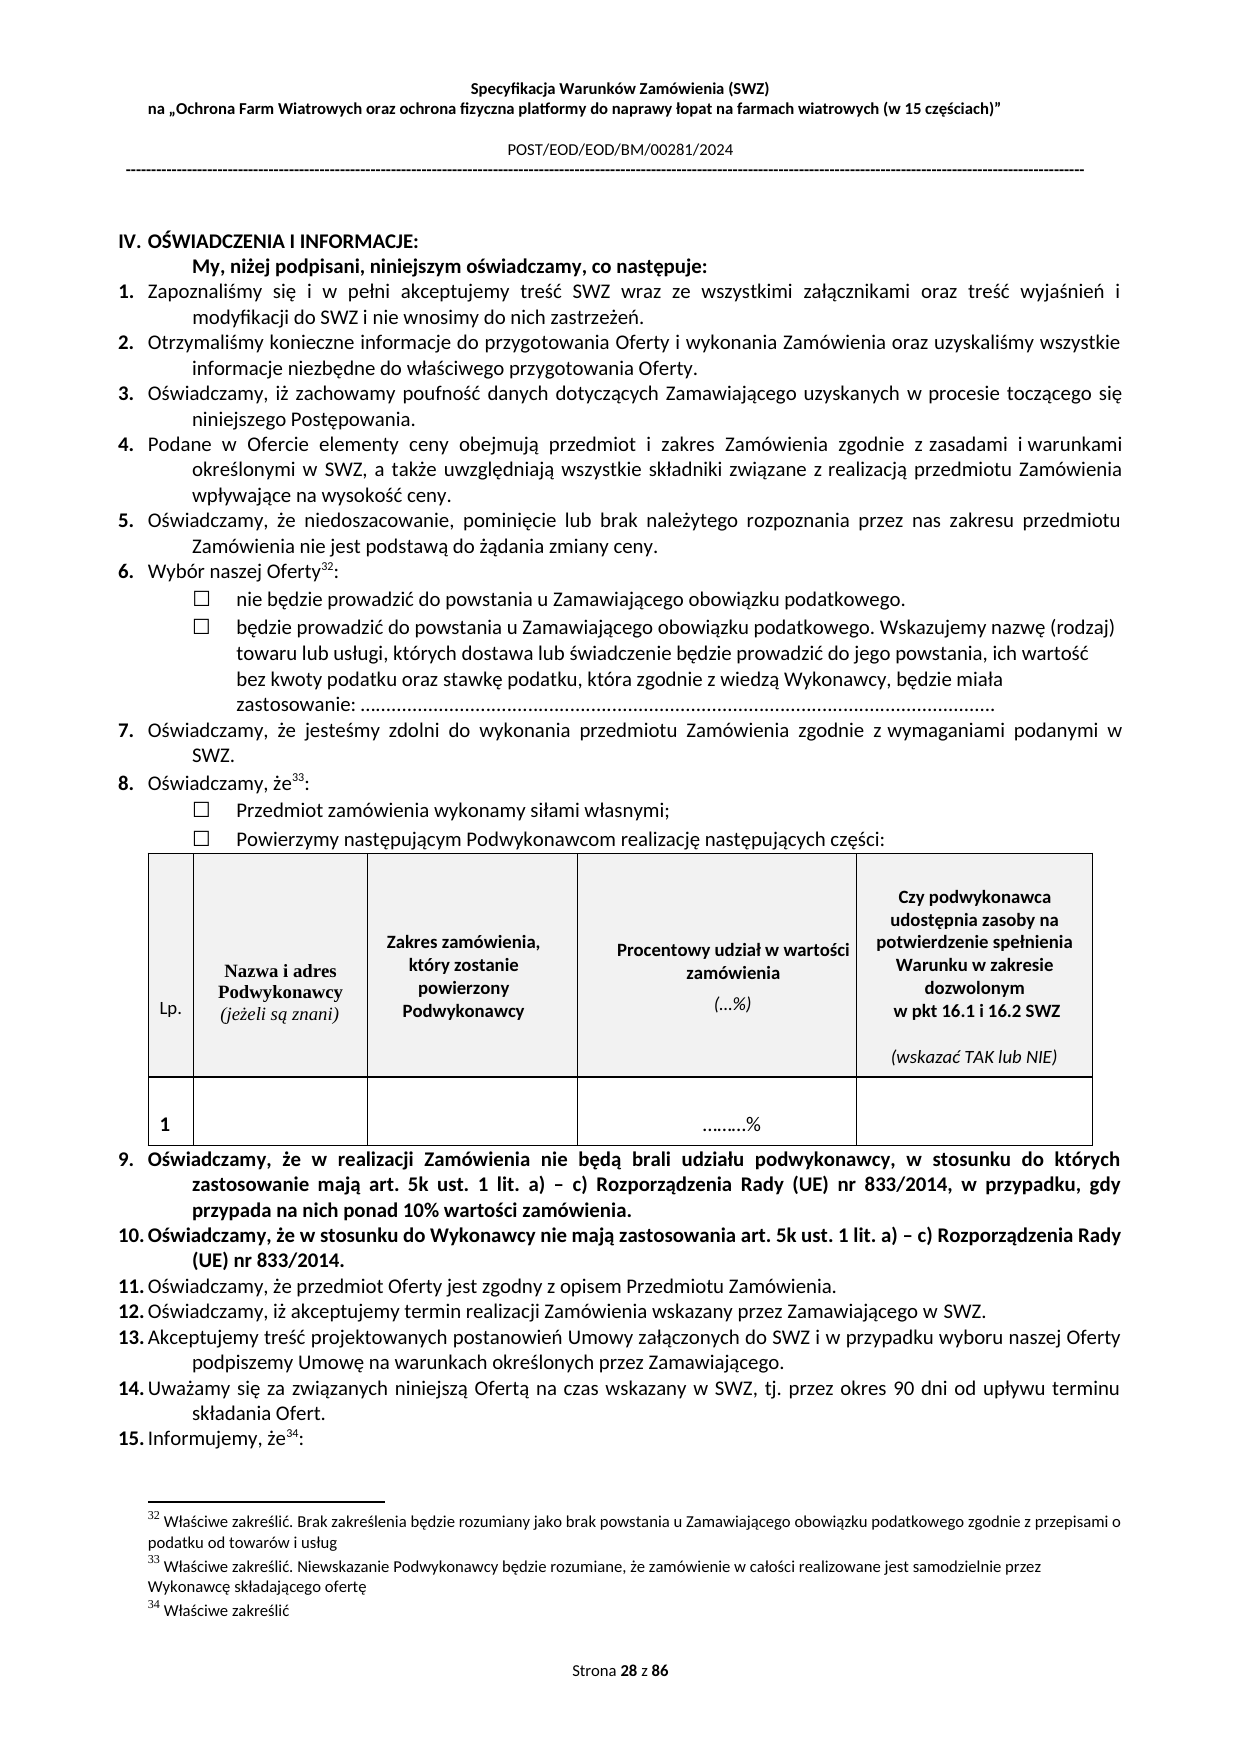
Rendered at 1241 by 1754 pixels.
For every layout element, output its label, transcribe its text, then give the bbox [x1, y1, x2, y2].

table_cell [368, 1078, 577, 1145]
text Powierzymy następującym Podwykonawcom realizację następujących części: [192, 824, 1122, 852]
list Akceptujemy treść projektowanych postanowień Umowy załączonych do SWZ i w przypadku wyboru naszej Oferty podpiszemy Umowę na warunkach określonych przez Zamawiającego. [118, 1324, 1122, 1375]
table_cell ………% [578, 1078, 856, 1145]
list Oświadczamy, że w stosunku do Wykonawcy nie mają zastosowania art. 5k ust. 1 lit. a) – c) Rozporządzenia Rady (UE) nr 833/2014. [118, 1222, 1122, 1273]
list Oświadczamy, że w realizacji Zamówienia nie będą brali udziału podwykonawcy, w stosunku do których zastosowanie mają art. 5k ust. 1 lit. a) – c) Rozporządzenia Rady (UE) nr 833/2014, w przypadku, gdy przypada na nich ponad 10% wartości zamówienia. [118, 1146, 1122, 1222]
table_cell [194, 1078, 367, 1145]
list Oświadczamy, że jesteśmy zdolni do wykonania przedmiotu Zamówienia zgodnie z wymaganiami podanymi w SWZ. [118, 717, 1122, 768]
list Wybór naszej Oferty: [118, 558, 1122, 584]
list Informujemy, że: [118, 1426, 1122, 1451]
text będzie prowadzić do powstania u Zamawiającego obowiązku podatkowego. Wskazujemy nazwę (rodzaj) towaru lub usługi, których dostawa lub świadczenie będzie prowadzić do jego powstania, ich wartość bez kwoty podatku oraz stawkę podatku, która zgodnie z wiedzą Wykonawcy, będzie miała zastosowanie: …...................................................................................................................... [192, 612, 1122, 717]
table_cell 1 [149, 1078, 193, 1145]
list Oświadczamy, że niedoszacowanie, pominięcie lub brak należytego rozpoznania przez nas zakresu przedmiotu Zamówienia nie jest podstawą do żądania zmiany ceny. [118, 507, 1122, 558]
text Przedmiot zamówienia wykonamy siłami własnymi; [192, 796, 1122, 824]
table_header Zakres zamówienia, który zostanie powierzony Podwykonawcy [368, 854, 577, 1076]
list Oświadczamy, że przedmiot Oferty jest zgodny z opisem Przedmiotu Zamówienia. [118, 1273, 1122, 1298]
list OŚWIADCZENIA I INFORMACJE: [118, 228, 1093, 253]
list Oświadczamy, iż akceptujemy termin realizacji Zamówienia wskazany przez Zamawiającego w SWZ. [118, 1298, 1122, 1324]
list Oświadczamy, że: [118, 768, 1122, 796]
text My, niżej podpisani, niniejszym oświadczamy, co następuje: [192, 253, 1122, 279]
list Uważamy się za związanych niniejszą Ofertą na czas wskazany w SWZ, tj. przez okres 90 dni od upływu terminu składania Ofert. [118, 1375, 1122, 1426]
list Otrzymaliśmy konieczne informacje do przygotowania Oferty i wykonania Zamówienia oraz uzyskaliśmy wszystkie informacje niezbędne do właściwego przygotowania Oferty. [118, 329, 1122, 380]
list Zapoznaliśmy się i w pełni akceptujemy treść SWZ wraz ze wszystkimi załącznikami oraz treść wyjaśnień i modyfikacji do SWZ i nie wnosimy do nich zastrzeżeń. [118, 279, 1122, 329]
list Oświadczamy, iż zachowamy poufność danych dotyczących Zamawiającego uzyskanych w procesie toczącego się niniejszego Postępowania. [118, 380, 1122, 431]
table_header Nazwa i adres Podwykonawcy (jeżeli są znani) [194, 854, 367, 1076]
list Podane w Ofercie elementy ceny obejmują przedmiot i zakres Zamówienia zgodnie z zasadami i warunkami określonymi w SWZ, a także uwzględniają wszystkie składniki związane z realizacją przedmiotu Zamówienia wpływające na wysokość ceny. [118, 431, 1122, 507]
table_header Czy podwykonawca udostępnia zasoby na potwierdzenie spełnienia Warunku w zakresie dozwolonym w pkt 16.1 i 16.2 SWZ (wskazać TAK lub NIE) [857, 854, 1092, 1076]
table_cell [857, 1078, 1092, 1145]
text nie będzie prowadzić do powstania u Zamawiającego obowiązku podatkowego. [192, 584, 1122, 612]
table_header Lp. [149, 854, 193, 1076]
table_header Procentowy udział w wartości zamówienia (…%) [578, 854, 856, 1076]
